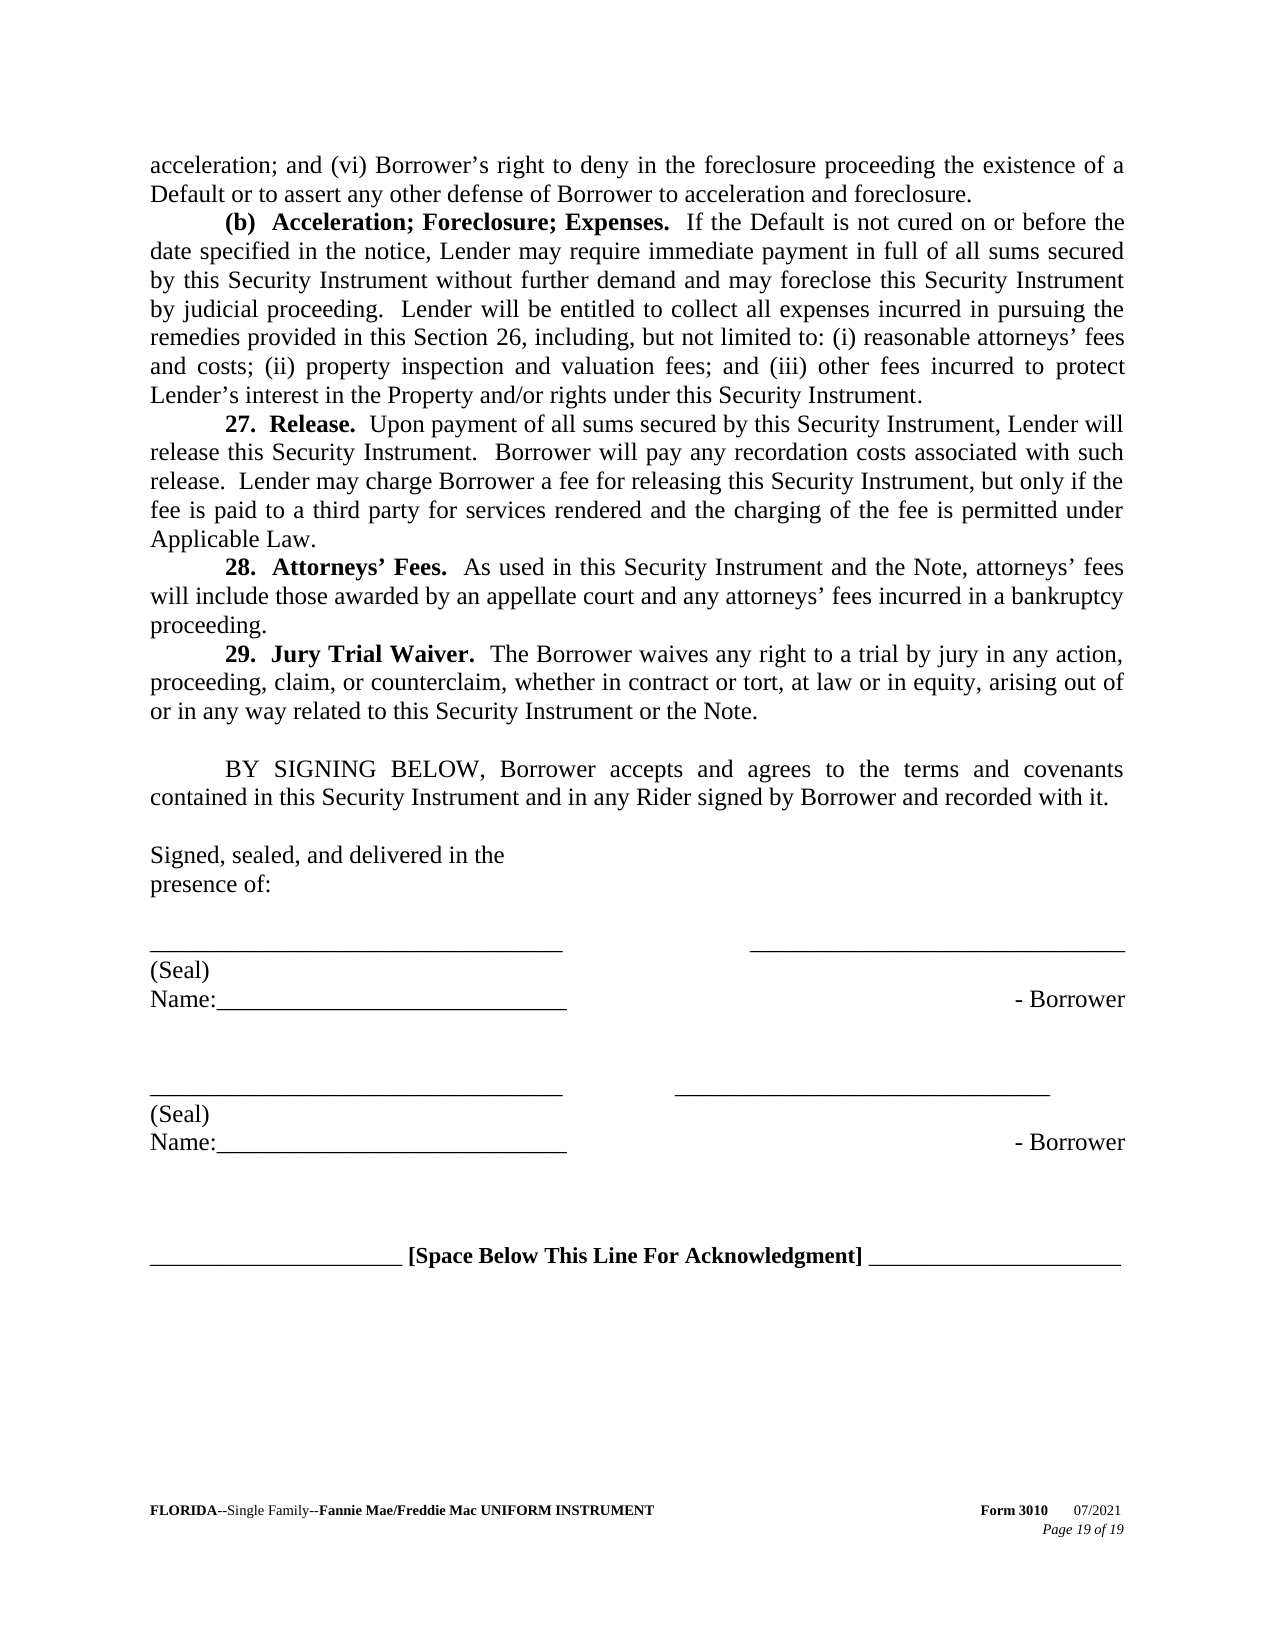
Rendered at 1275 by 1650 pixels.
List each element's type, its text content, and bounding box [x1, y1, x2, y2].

text _________________________________ ______________________________ (Seal) [150, 1070, 1125, 1127]
text 29. Jury Trial Waiver. The Borrower waives any right to a trial by jury in any action, proceeding, claim, or counterclaim, whether in contract or tort, at law or in equity, arising out of or in any way related to this Security Instrument or the Note. [150, 639, 1125, 725]
text _________________________________ ______________________________ (Seal) [150, 926, 1125, 984]
text 27. Release. Upon payment of all sums secured by this Security Instrument, Lender will release this Security Instrument. Borrower will pay any recordation costs associated with such release. Lender may charge Borrower a fee for releasing this Security Instrument, but only if the fee is paid to a third party for services rendered and the charging of the fee is permitted under Applicable Law. [150, 409, 1125, 552]
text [150, 150, 1125, 207]
text (b) Acceleration; Foreclosure; Expenses. If the Default is not cured on or before the date specified in the notice, Lender may require immediate payment in full of all sums secured by this Security Instrument without further demand and may foreclose this Security Instrument by judicial proceeding. Lender will be entitled to collect all expenses incurred in pursuing the remedies provided in this Section 26, including, but not limited to: (i) reasonable attorneys’ fees and costs; (ii) property inspection and valuation fees; and (iii) other fees incurred to protect Lender’s interest in the Property and/or rights under this Security Instrument. [150, 207, 1125, 409]
text Name:____________________________ - Borrower [150, 1127, 1125, 1156]
text BY SIGNING BELOW, Borrower accepts and agrees to the terms and covenants contained in this Security Instrument and in any Rider signed by Borrower and recorded with it. [150, 754, 1125, 811]
text ______________________ [Space Below This Line For Acknowledgment] ______________________ [150, 1242, 1125, 1269]
text Signed, sealed, and delivered in the [150, 840, 1125, 869]
text Name:____________________________ - Borrower [150, 984, 1125, 1012]
text 28. Attorneys’ Fees. As used in this Security Instrument and the Note, attorneys’ fees will include those awarded by an appellate court and any attorneys’ fees incurred in a bankruptcy proceeding. [150, 552, 1125, 639]
text presence of: [150, 869, 1125, 897]
